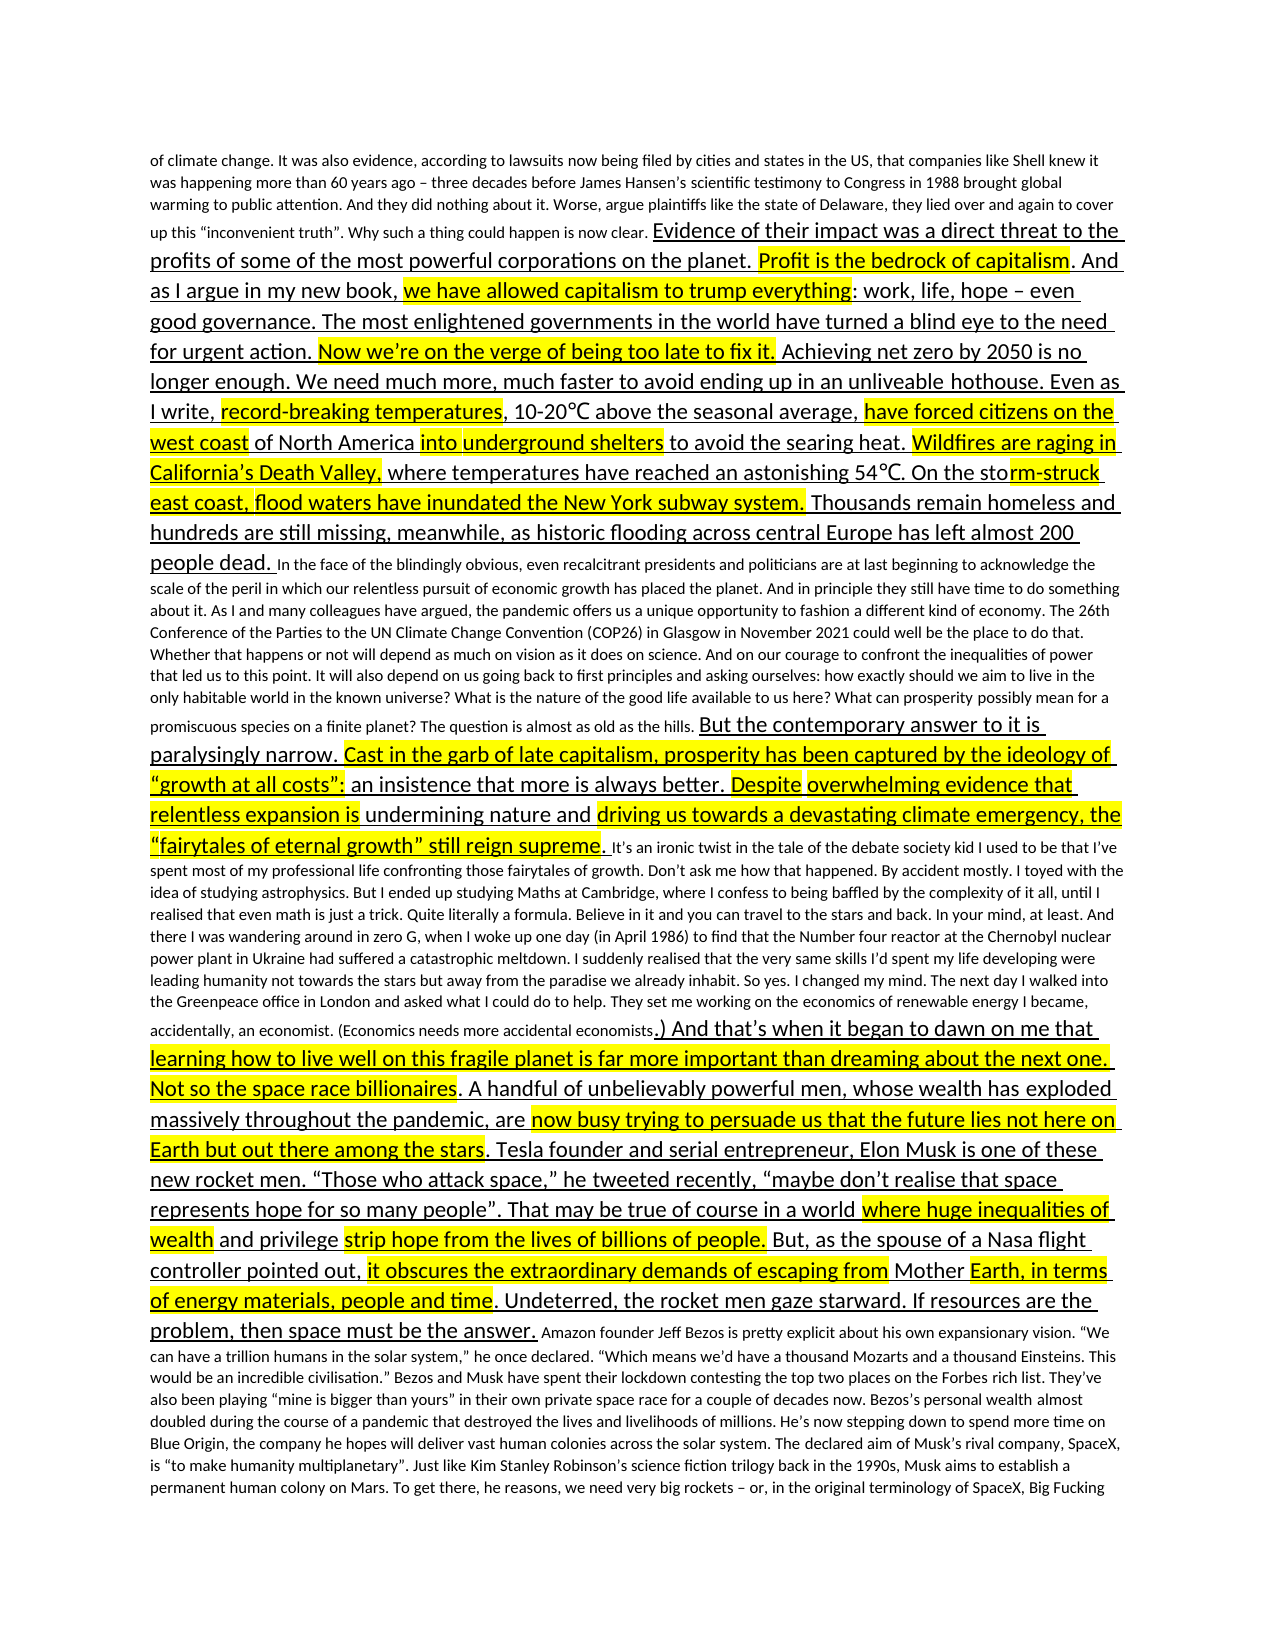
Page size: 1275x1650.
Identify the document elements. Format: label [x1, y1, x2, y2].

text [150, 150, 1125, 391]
text [150, 393, 1125, 1497]
